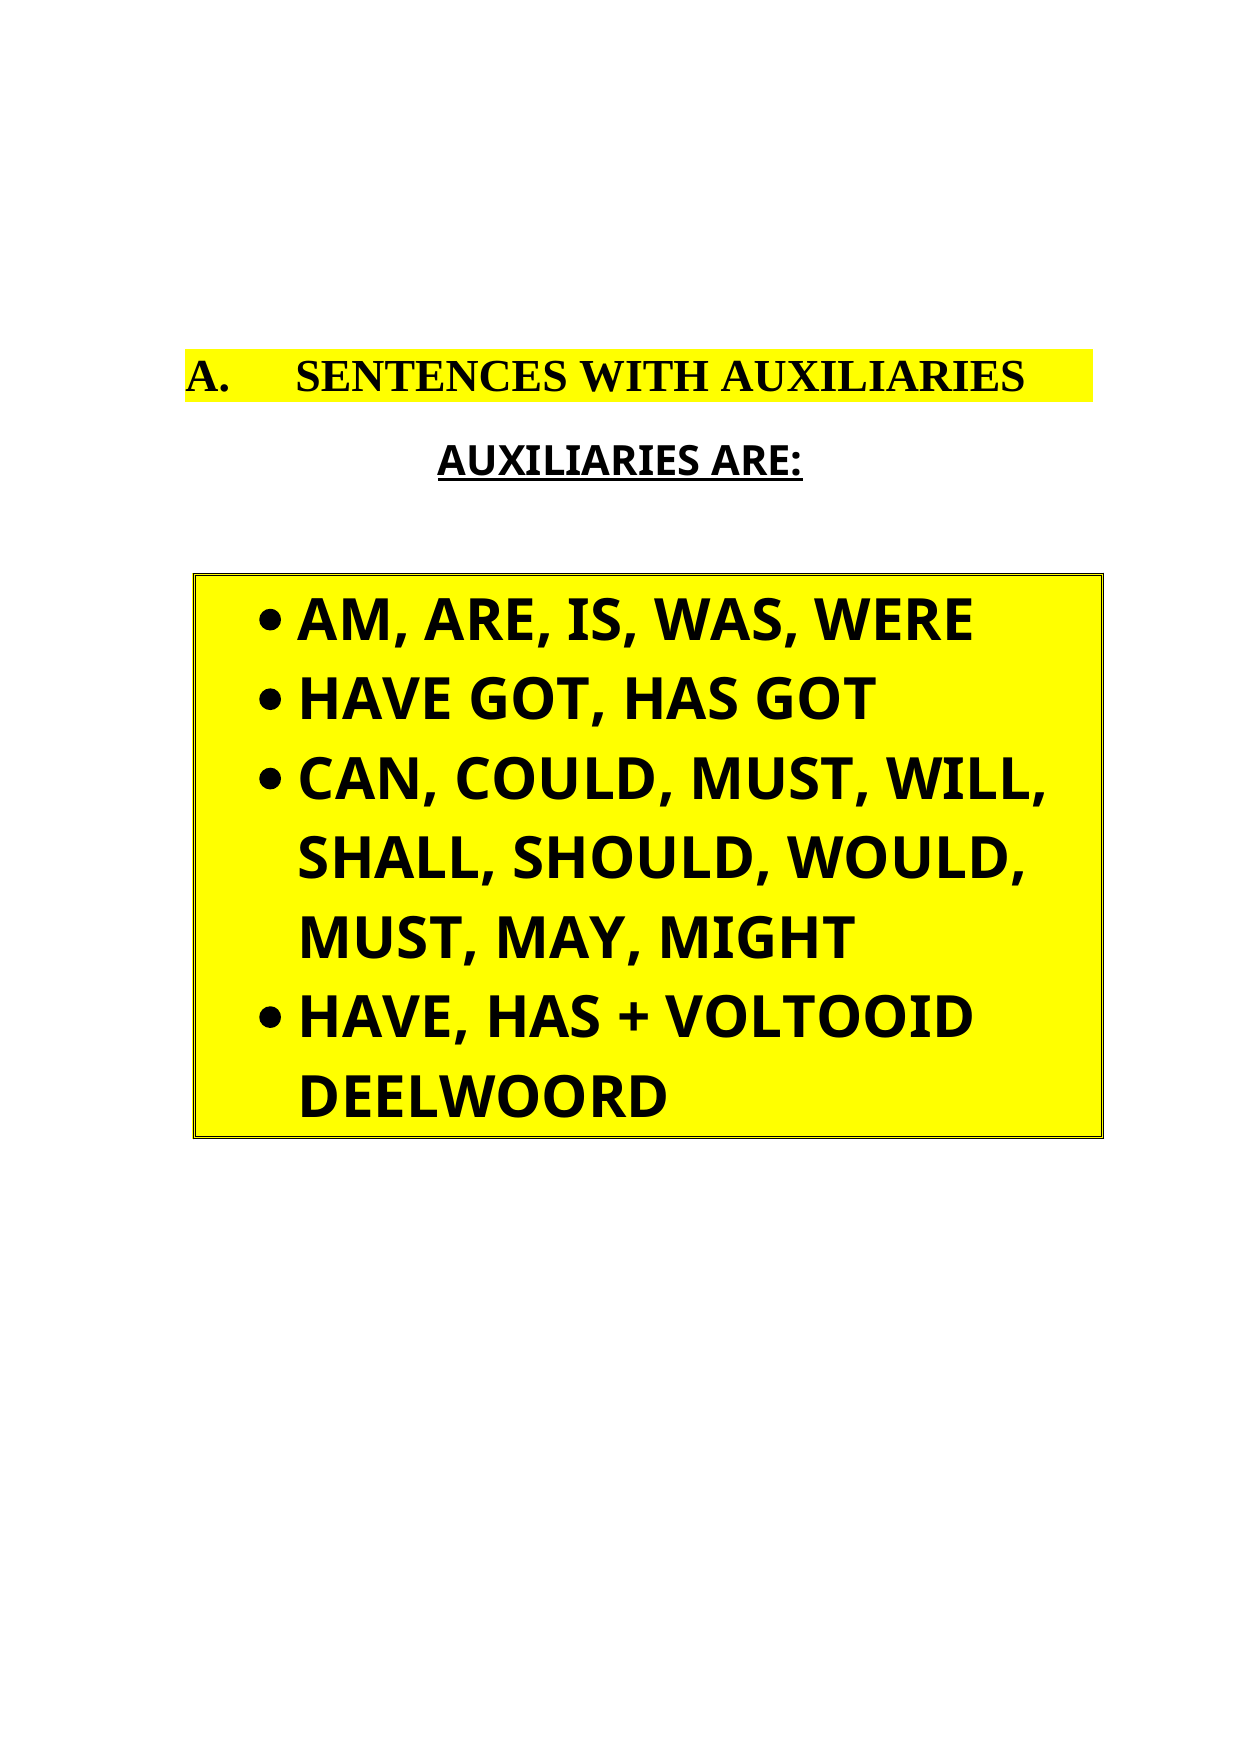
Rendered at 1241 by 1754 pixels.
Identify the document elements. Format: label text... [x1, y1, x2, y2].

list HAVE GOT, HAS GOT [196, 652, 1101, 732]
list HAVE, HAS + VOLTOOID DEELWOORD [196, 970, 1101, 1136]
text AUXILIARIES ARE: [148, 430, 1093, 487]
list AM, ARE, IS, WAS, WERE [196, 576, 1101, 652]
list CAN, COULD, MUST, WILL, SHALL, SHOULD, WOULD, MUST, MAY, MIGHT [196, 732, 1101, 970]
subtitle SENTENCES WITH AUXILIARIES [185, 349, 1093, 402]
